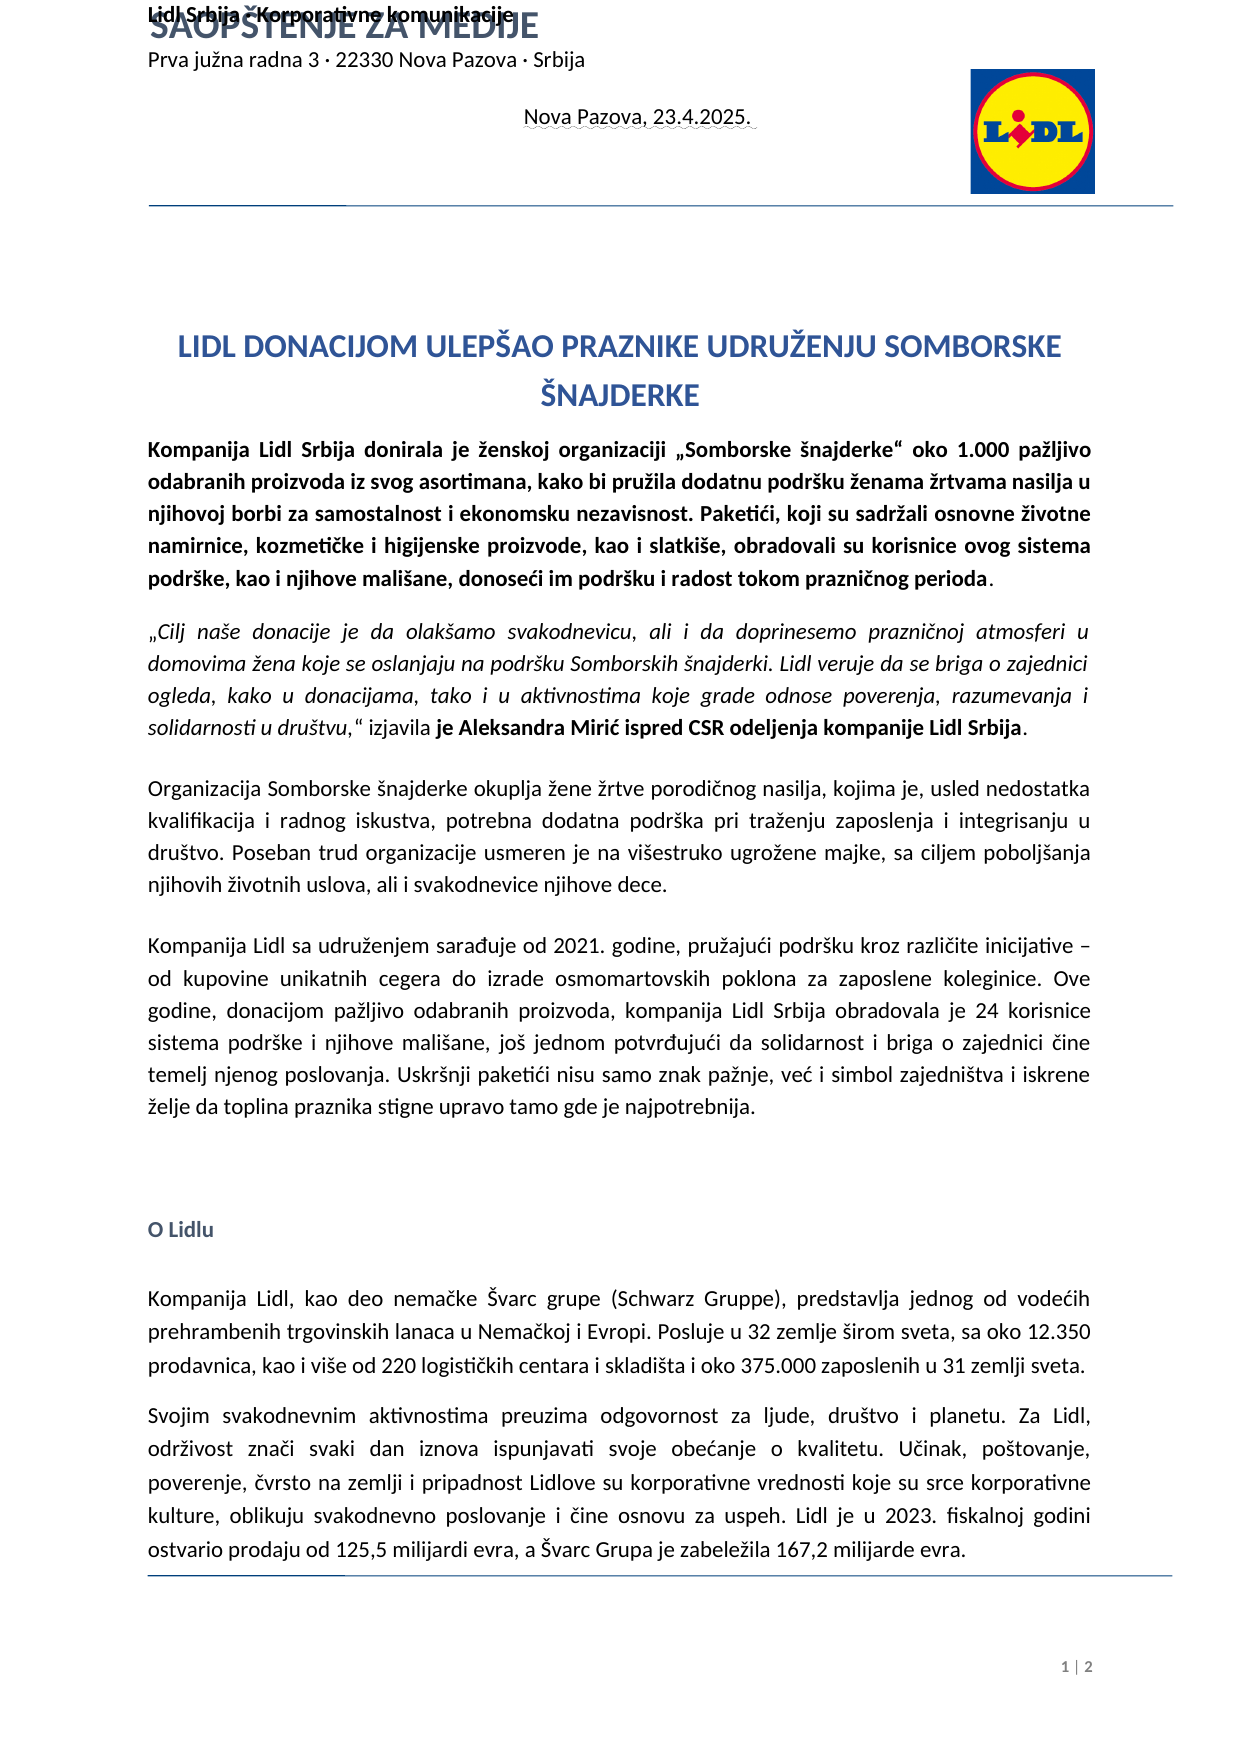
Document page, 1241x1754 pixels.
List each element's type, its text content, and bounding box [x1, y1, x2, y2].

text Svojim svakodnevnim aktivnostima preuzima odgovornost za ljude, društvo i planetu. Za Lidl, održivost znači svaki dan iznova ispunjavati svoje obećanje o kvalitetu. Učinak, poštovanje, poverenje, čvrsto na zemlji i pripadnost Lidlove su korporativne vrednosti koje su srce korporativne kulture, oblikuju svakodnevno poslovanje i čine osnovu za uspeh. Lidl je u 2023. fiskalnoj godini ostvario prodaju od 125,5 milijardi evra, a Švarc Grupa je zabeležila 167,2 milijarde evra. [148, 1401, 1092, 1563]
text Organizacija Somborske šnajderke okuplja žene žrtve porodičnog nasilja, kojima je, usled nedostatka kvalifikacija i radnog iskustva, potrebna dodatna podrška pri traženju zaposlenja i integrisanju u društvo. Poseban trud organizacije usmeren je na višestruko ugrožene majke, sa ciljem poboljšanja njihovih životnih uslova, ali i svakodnevice njihove dece. [148, 774, 1092, 898]
text LIDL DONACIJOM ULEPŠAO PRAZNIKE UDRUŽENJU SOMBORSKE ŠNAJDERKE [148, 325, 1092, 414]
text „Cilj naše donacije je da olakšamo svakodnevicu, ali i da doprinesemo prazničnoj atmosferi u domovima žena koje se oslanjaju na podršku Somborskih šnajderki. Lidl veruje da se briga o zajednici ogleda, kako u donacijama, tako i u aktivnostima koje grade odnose poverenja, razumevanja i solidarnosti u društvu,“ izjavila je Aleksandra Mirić ispred CSR odeljenja kompanije Lidl Srbija. [148, 617, 1092, 741]
text Kompanija Lidl sa udruženjem sarađuje od 2021. godine, pružajući podršku kroz različite inicijative – od kupovine unikatnih cegera do izrade osmomartovskih poklona za zaposlene koleginice. Ove godine, donacijom pažljivo odabranih proizvoda, kompanija Lidl Srbija obradovala je 24 korisnice sistema podrške i njihove mališane, još jednom potvrđujući da solidarnost i briga o zajednici čine temelj njenog poslovanja. Uskršnji paketići nisu samo znak pažnje, već i simbol zajedništva i iskrene želje da toplina praznika stigne upravo tamo gde je najpotrebnija. [148, 932, 1092, 1121]
text O Lidlu [148, 1215, 1092, 1243]
picture [970, 69, 1095, 194]
text Kompanija Lidl Srbija donirala je ženskoj organizaciji „Somborske šnajderke“ oko 1.000 pažljivo odabranih proizvoda iz svog asortimana, kako bi pružila dodatnu podršku ženama žrtvama nasilja u njihovoj borbi za samostalnost i ekonomsku nezavisnost. Paketići, koji su sadržali osnovne životne namirnice, kozmetičke i higijenske proizvode, kao i slatkiše, obradovali su korisnice ovog sistema podrške, kao i njihove mališane, donoseći im podršku i radost tokom prazničnog perioda. [148, 435, 1092, 592]
text Kompanija Lidl, kao deo nemačke Švarc grupe (Schwarz Gruppe), predstavlja jednog od vodećih prehrambenih trgovinskih lanaca u Nemačkoj i Evropi. Posluje u 32 zemlje širom sveta, sa oko 12.350 prodavnica, kao i više od 220 logističkih centara i skladišta i oko 375.000 zaposlenih u 31 zemlji sveta. [148, 1284, 1092, 1379]
